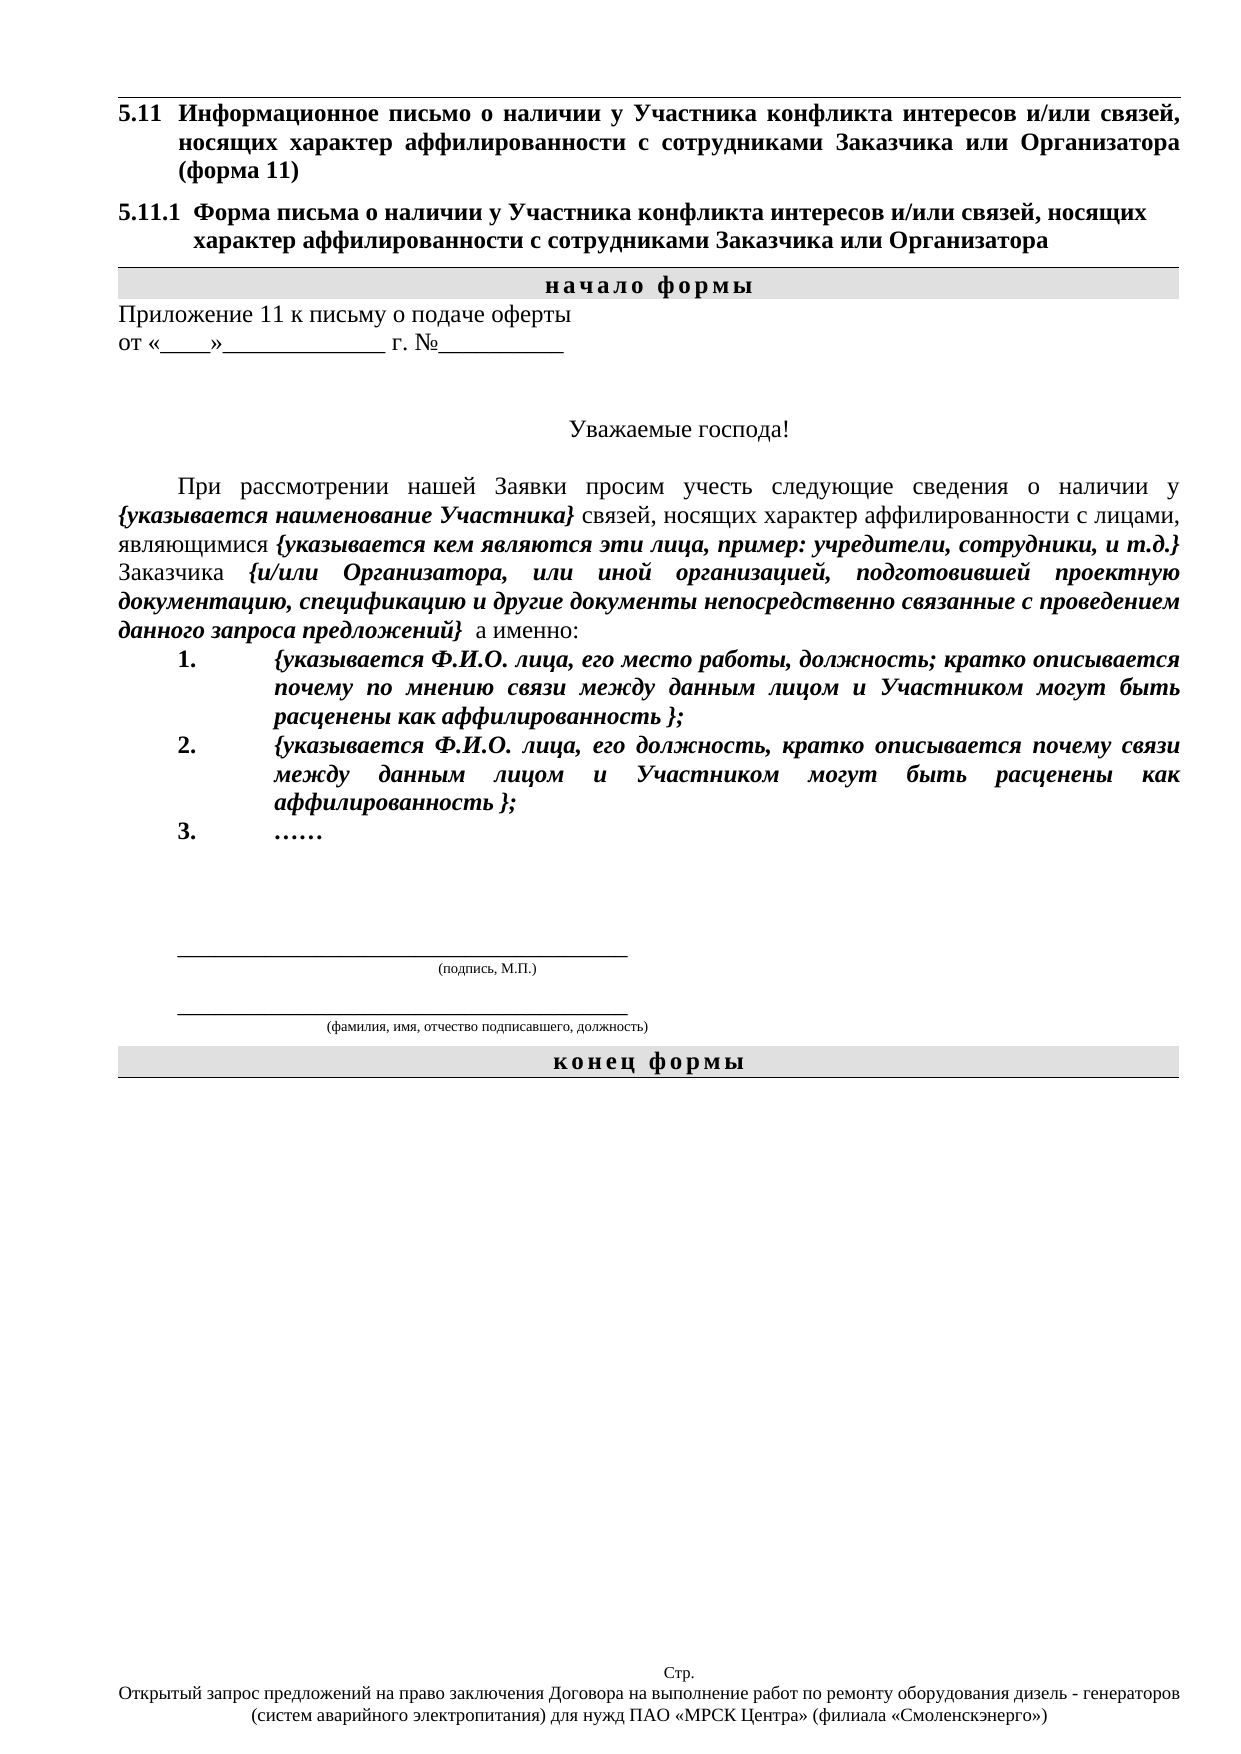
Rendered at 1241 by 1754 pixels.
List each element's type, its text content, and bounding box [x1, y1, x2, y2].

text конец формы [118, 1046, 1179, 1077]
text ____________________________________ [118, 931, 1181, 960]
list {указывается Ф.И.О. лица, его место работы, должность; кратко описывается почему по мнению связи между данным лицом и Участником могут быть расценены как аффилированность }; [177, 644, 1181, 730]
list …… [177, 816, 1181, 845]
text ____________________________________ [118, 989, 1181, 1017]
text (фамилия, имя, отчество подписавшего, должность) [118, 1017, 797, 1046]
text При рассмотрении нашей Заявки просим учесть следующие сведения о наличии у {указывается наименование Участника} связей, носящих характер аффилированности с лицами, являющимися {указывается кем являются эти лица, пример: учредители, сотрудники, и т.д.} Заказчика {и/или Организатора, или иной организацией, подготовившей проектную документацию, спецификацию и другие документы непосредственно связанные с проведением данного запроса предложений} а именно: [118, 471, 1181, 644]
text начало формы [118, 268, 1179, 299]
subtitle Информационное письмо о наличии у Участника конфликта интересов и/или связей, носящих характер аффилированности с сотрудниками Заказчика или Организатора (форма 11) [118, 98, 1181, 184]
text Уважаемые господа! [118, 414, 1181, 442]
list {указывается Ф.И.О. лица, его должность, кратко описывается почему связи между данным лицом и Участником могут быть расценены как аффилированность }; [177, 730, 1181, 816]
text Приложение 11 к письму о подаче оферты от «____»_____________ г. №__________ [118, 299, 1181, 356]
subtitle Форма письма о наличии у Участника конфликта интересов и/или связей, носящих характер аффилированности с сотрудниками Заказчика или Организатора [118, 197, 1181, 254]
text (подпись, М.П.) [118, 960, 797, 989]
